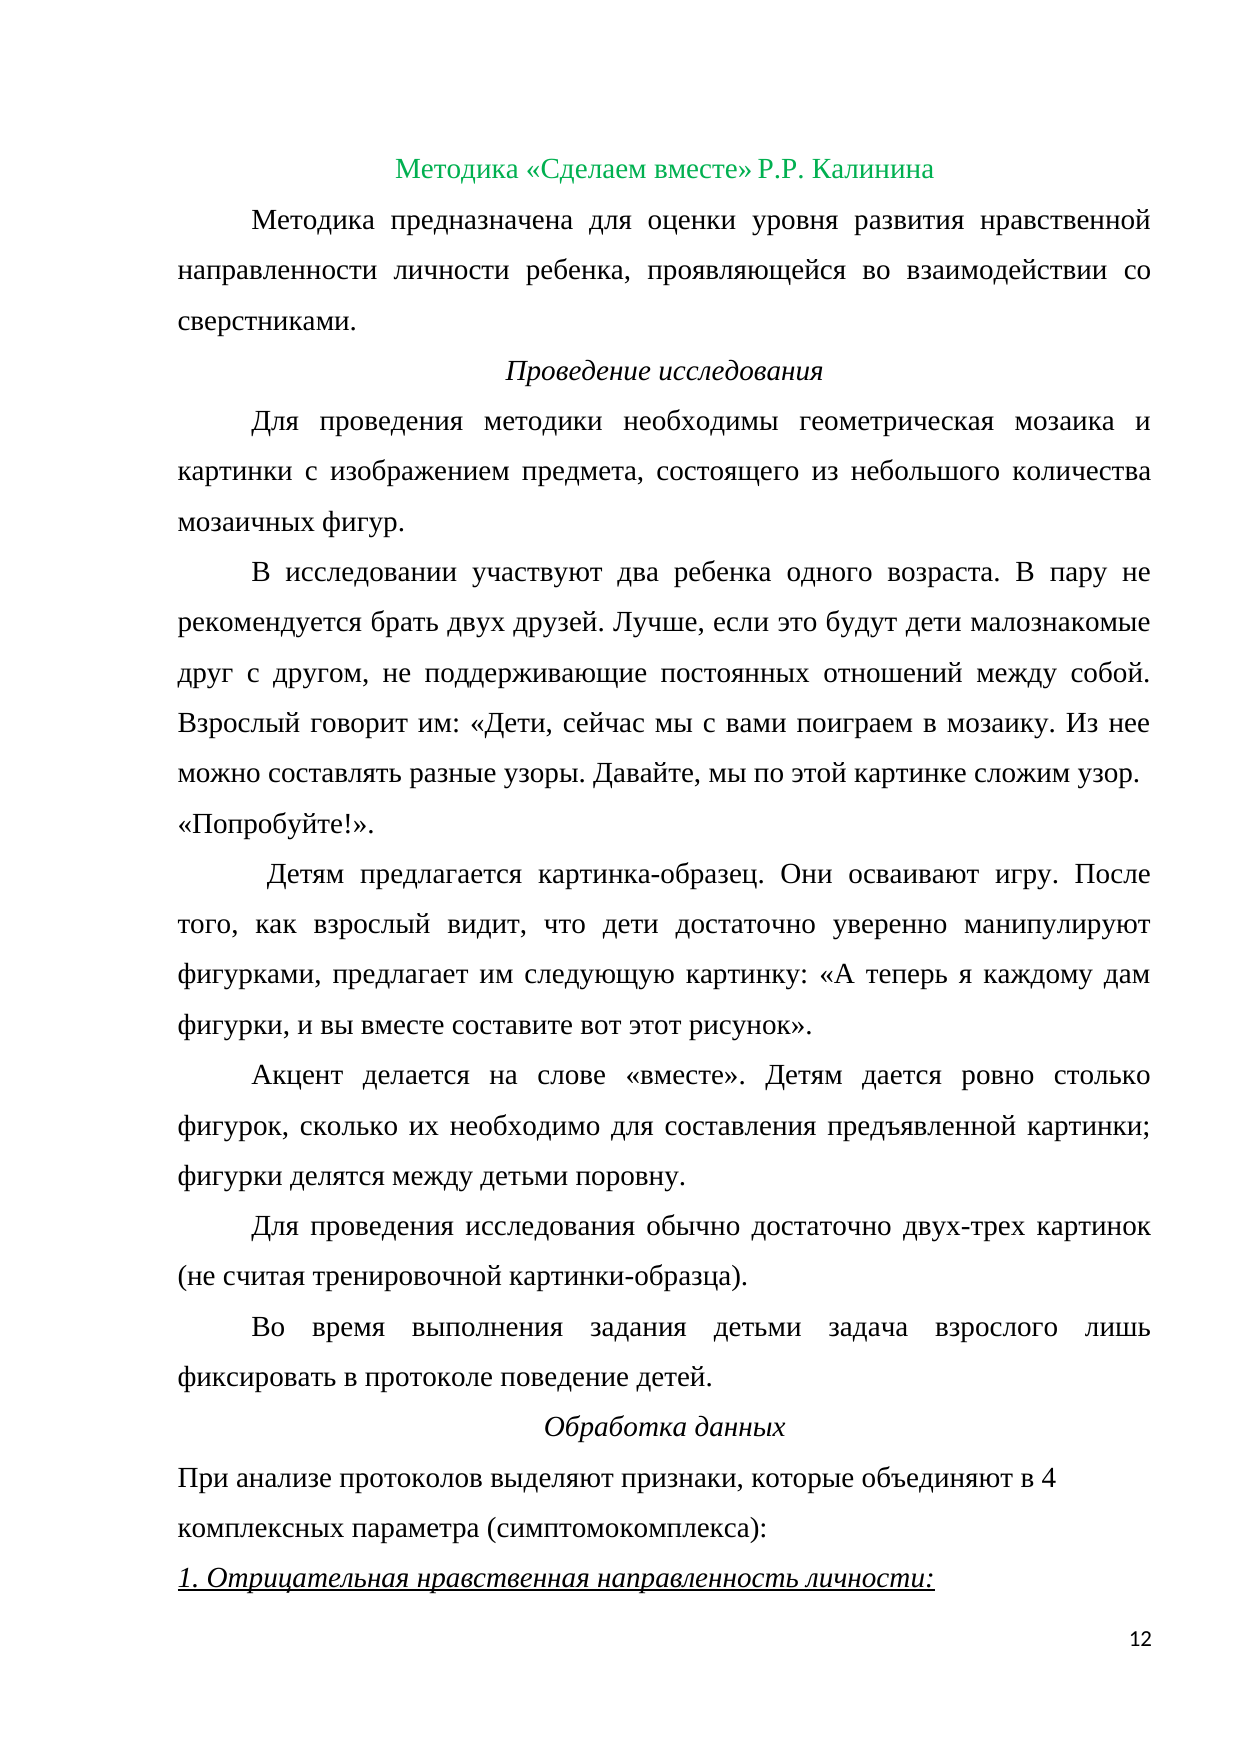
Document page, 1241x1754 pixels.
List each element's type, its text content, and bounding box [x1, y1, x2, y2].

text При анализе протоколов выделяют признаки, которые объединяют в 4 комплексных параметра (симптомокомплекса): [177, 1460, 1152, 1544]
text 1. Отрицательная нравственная направленность личности: [177, 1560, 1152, 1594]
text Во время выполнения задания детьми задача взрослого лишь фиксировать в протоколе поведение детей. [177, 1309, 1152, 1393]
text Методика предназначена для оценки уровня развития нравственной направленности личности ребенка, проявляющейся во взаимодействии со сверстниками. [177, 202, 1152, 336]
text Обработка данных [177, 1409, 1152, 1443]
text Для проведения методики необходимы геометрическая мозаика и картинки с изображением предмета, состоящего из небольшого количества мозаичных фигур. [177, 403, 1152, 537]
text Детям предлагается картинка-образец. Они осваивают игру. После того, как взрослый видит, что дети достаточно уверенно манипулируют фигурками, предлагает им следующую картинку: «А теперь я каждому дам фигурки, и вы вместе составите вот этот рисунок». [177, 856, 1152, 1041]
text В исследовании участвуют два ребенка одного возраста. В пару не рекомендуется брать двух друзей. Лучше, если это будут дети малознакомые друг с другом, не поддерживающие постоянных отношений между собой. Взрослый говорит им: «Дети, сейчас мы с вами поиграем в мозаику. Из нее можно составлять разные узоры. Давайте, мы по этой картинке сложим узор. [177, 554, 1152, 789]
text Для проведения исследования обычно достаточно двух-трех картинок (не считая тренировочной картинки-образца). [177, 1208, 1152, 1292]
text «Попробуйте!». [177, 806, 1152, 839]
text Проведение исследования [177, 353, 1152, 386]
text Методика «Сделаем вместе» Р.Р. Калинина [177, 152, 1152, 185]
text Акцент делается на слове «вместе». Детям дается ровно столько фигурок, сколько их необходимо для составления предъявленной картинки; фигурки делятся между детьми поровну. [177, 1057, 1152, 1191]
